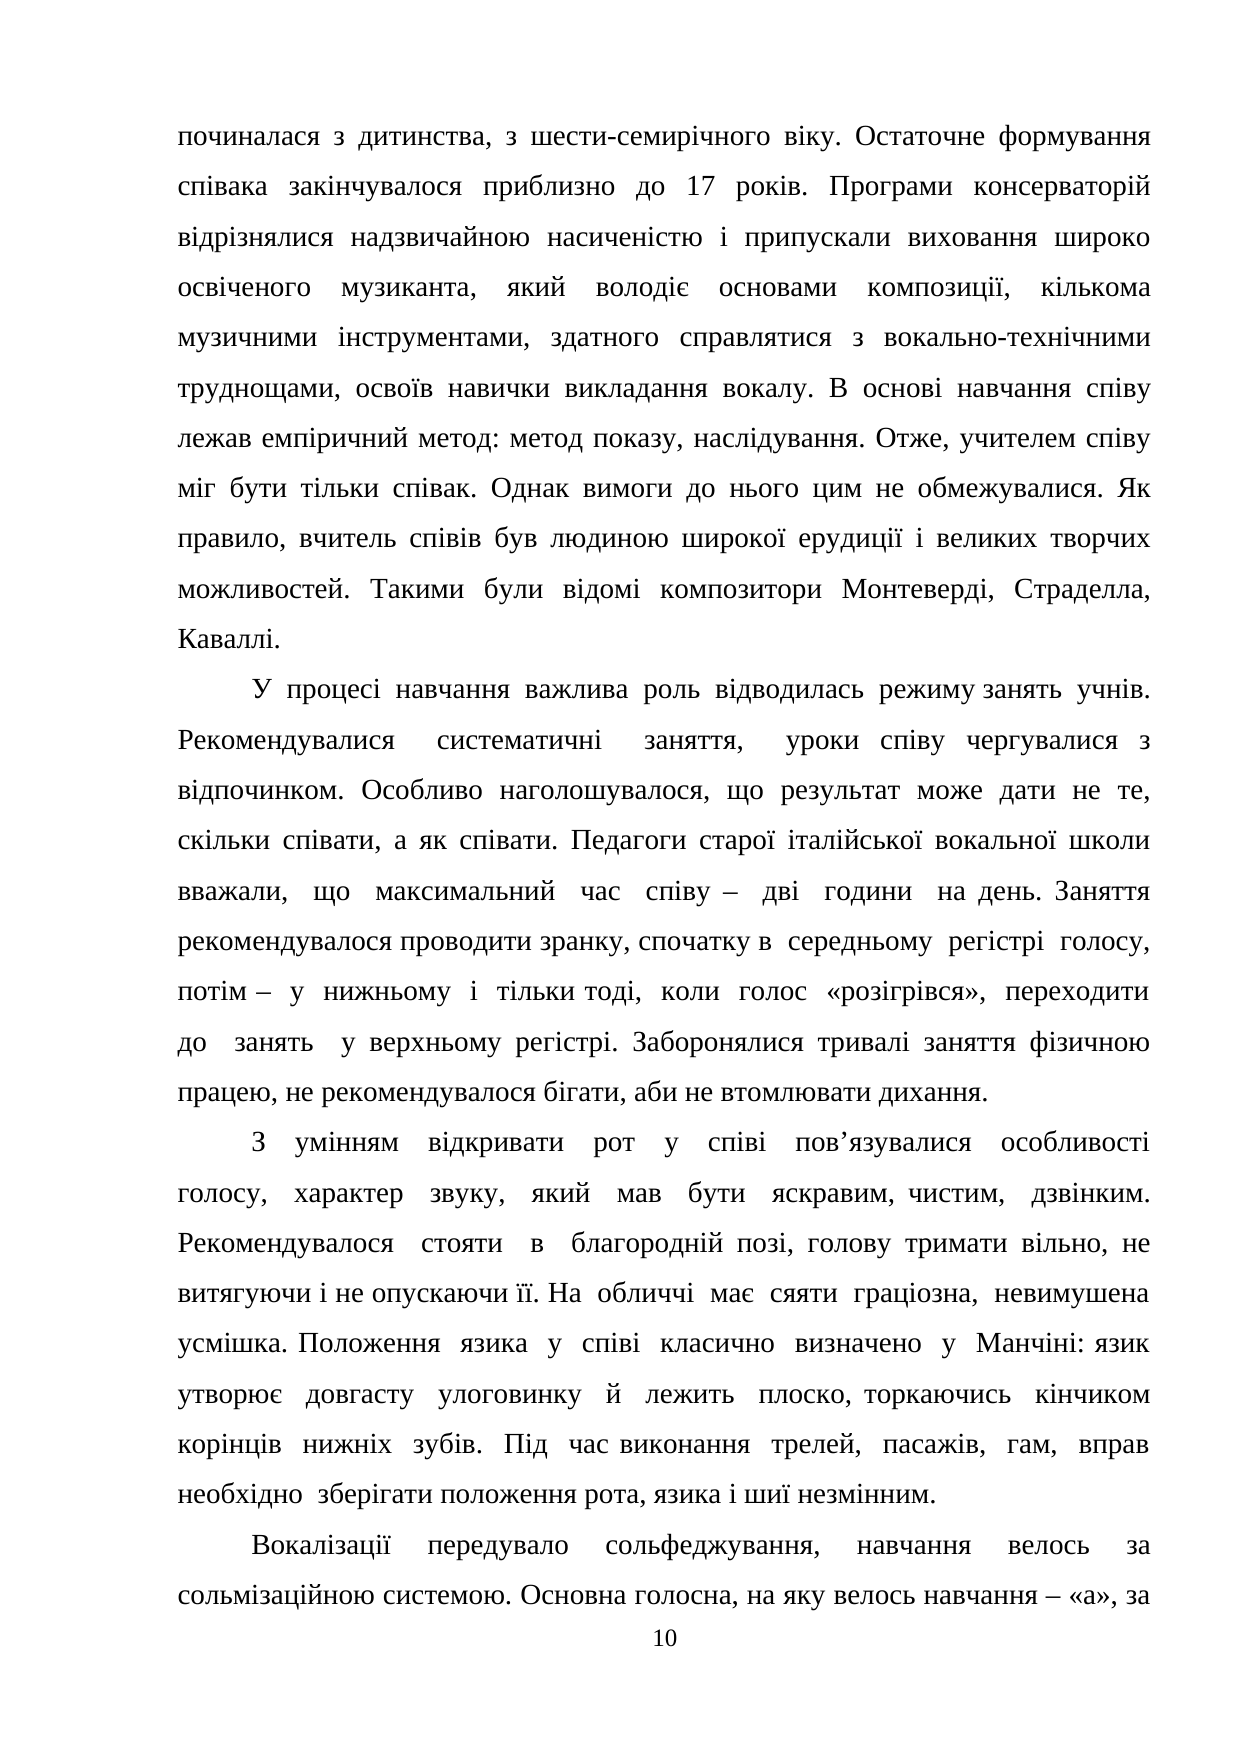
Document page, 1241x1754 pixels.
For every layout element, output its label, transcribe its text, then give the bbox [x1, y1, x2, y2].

text З умiнням вiдкривати рот у співi пов’язувалися особливості голосу, характер звуку, який мав бути яскравим, чистим, дзвінким. Рекомендувалося стояти в благородній позі, голову тримати вільно, не витягуючи і не опускаючи її. На обличчi має сяяти граціозна, невимушена усмішка. Положення язика у співі класично визначено у Манчіні: язик утворює довгасту улоговинку й лежить плоско, торкаючись кінчиком корiнців нижніх зубів. Під час виконання трелей, пасажів, гам, вправ необхідно зберігати положення рота, язика і шиї незмінним. [177, 1124, 1152, 1510]
text У процесі навчання важлива роль відводилась режиму занять учнів. Рекомендувалися систематичні заняття, уроки співу чергувалися з відпочинком. Особливо наголошувалося, що результат може дати не те, скiльки спiвати, а як спiвати. Педагоги старої італійської вокальної школи вважали, що максимальний час співу – дві години на день. Заняття рекомендувалося проводити зранку, спочатку в середньому регістрі голосу, потім – у нижньому і тільки тоді, коли голос «розігрівся», переходити до занять у верхньому регістрі. Заборонялися тривалi заняття фізичною працею, не рекомендувалося бiгати, аби не втомлювати дихання. [177, 672, 1152, 1108]
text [177, 118, 1152, 655]
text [177, 1527, 1152, 1611]
